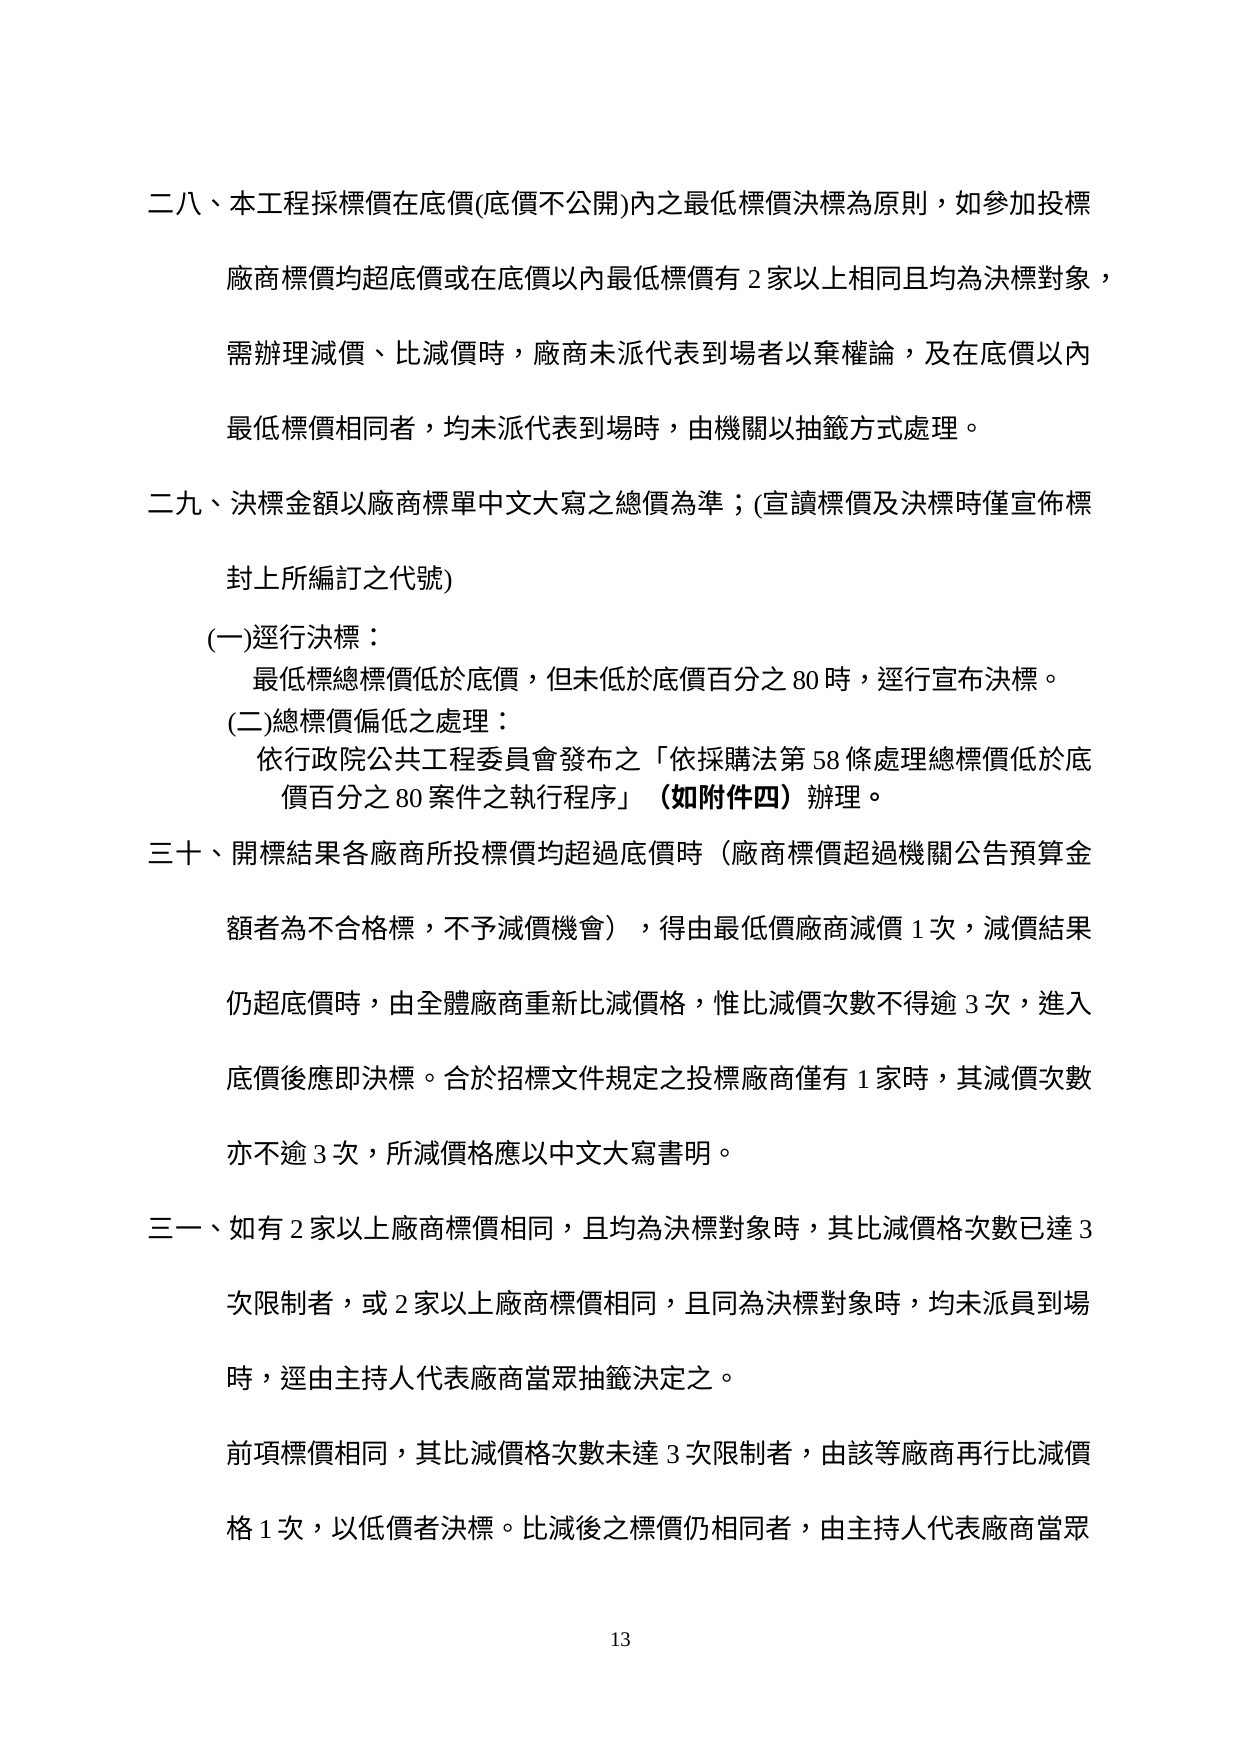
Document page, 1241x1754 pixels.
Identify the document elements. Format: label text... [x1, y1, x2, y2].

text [226, 1414, 1092, 1564]
text 二八、本工程採標價在底價(底價不公開)內之最低標價決標為原則，如參加投標廠商標價均超底價或在底價以內最低標價有2家以上相同且均為決標對象，需辦理減價、比減價時，廠商未派代表到場者以棄權論，及在底價以內最低標價相同者，均未派代表到場時，由機關以抽籤方式處理。 [148, 164, 1092, 464]
text 三一、如有2家以上廠商標價相同，且均為決標對象時，其比減價格次數已達3次限制者，或2家以上廠商標價相同，且同為決標對象時，均未派員到場時，逕由主持人代表廠商當眾抽籤決定之。 [148, 1189, 1092, 1414]
text (二)總標價偏低之處理： [227, 698, 1092, 739]
text (一)逕行決標： [200, 614, 1092, 656]
text 最低標總標價低於底價，但未低於底價百分之80時，逕行宣布決標。 [253, 656, 1092, 698]
text 二九、決標金額以廠商標單中文大寫之總價為準；(宣讀標價及決標時僅宣佈標封上所編訂之代號) [148, 464, 1092, 614]
text 依行政院公共工程委員會發布之「依採購法第58條處理總標價低於底價百分之80案件之執行程序」（如附件四）辦理。 [223, 739, 1092, 814]
text 三十、開標結果各廠商所投標價均超過底價時（廠商標價超過機關公告預算金額者為不合格標，不予減價機會），得由最低價廠商減價1次，減價結果仍超底價時，由全體廠商重新比減價格，惟比減價次數不得逾3次，進入底價後應即決標。合於招標文件規定之投標廠商僅有1家時，其減價次數亦不逾3次，所減價格應以中文大寫書明。 [148, 814, 1092, 1189]
